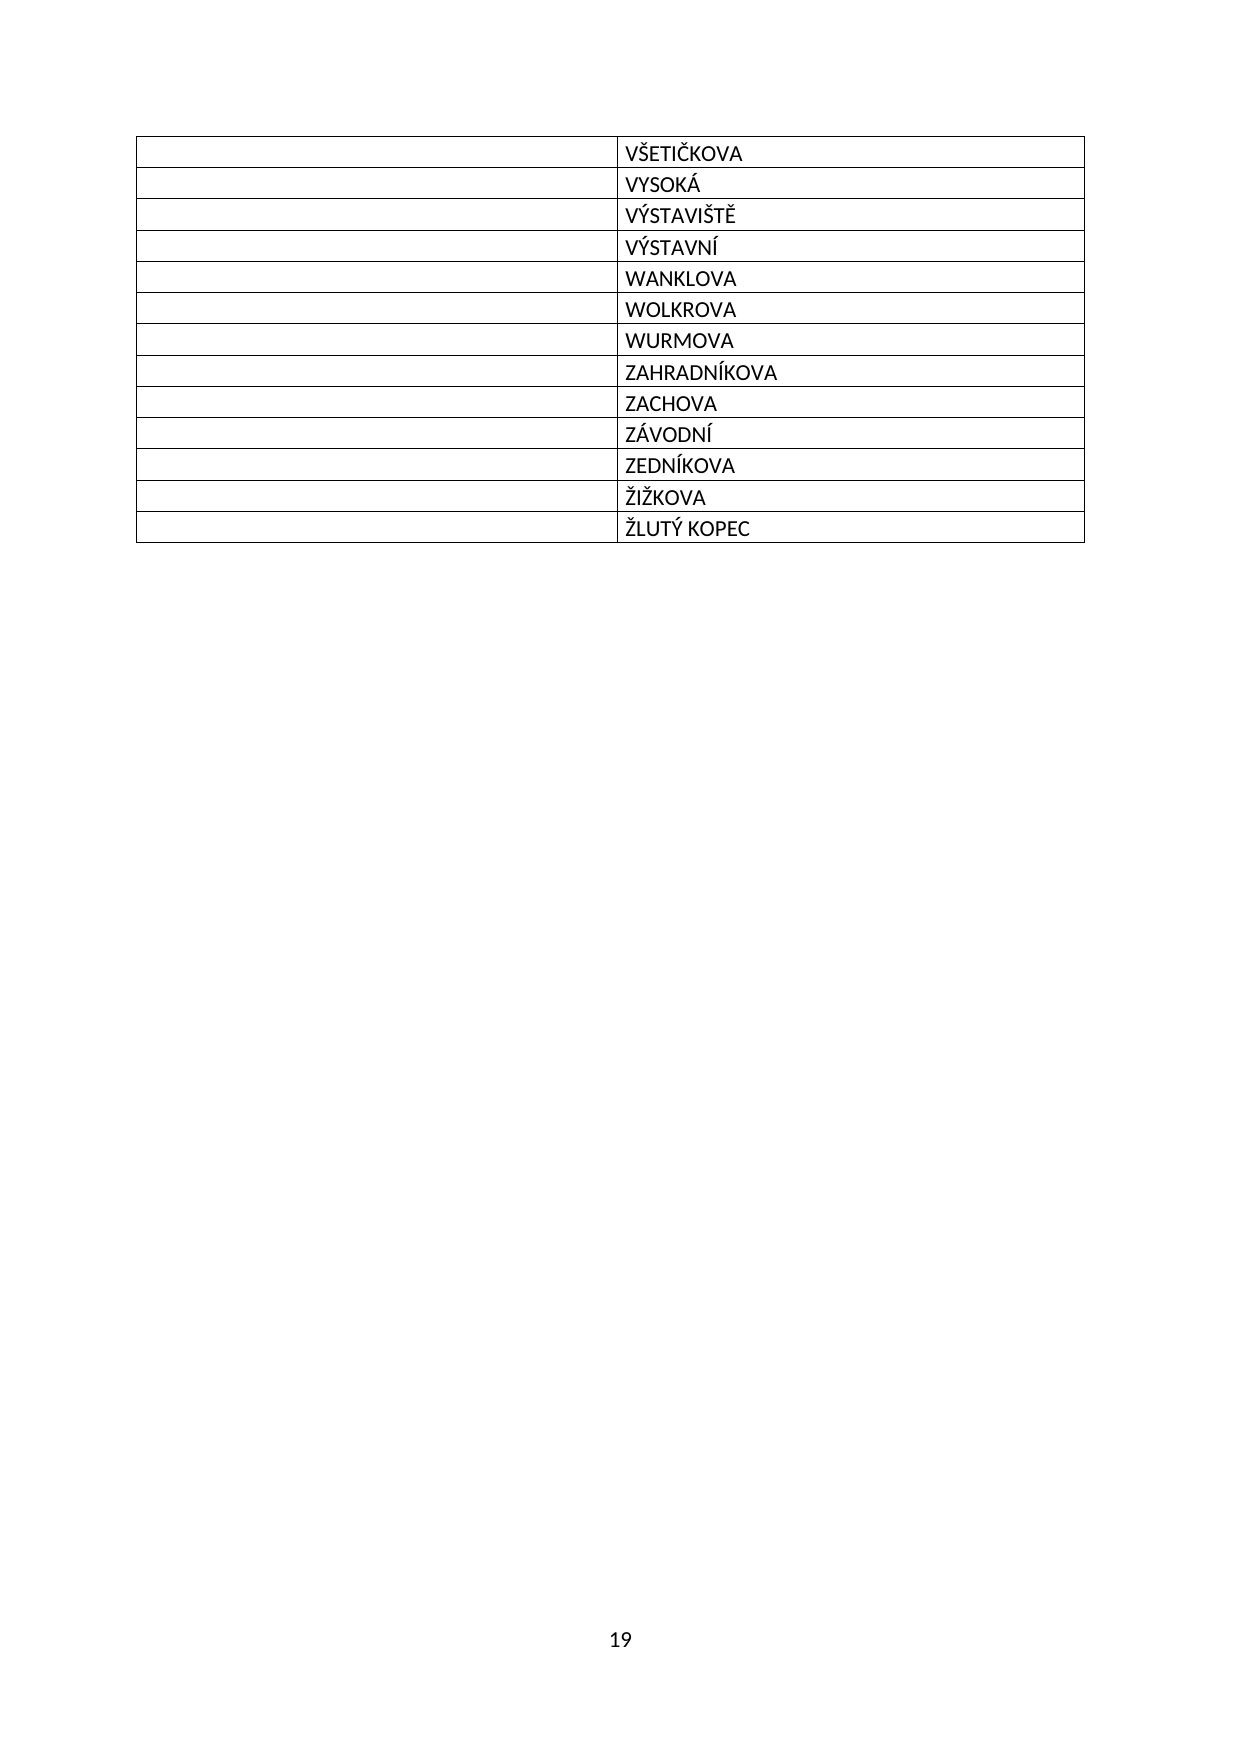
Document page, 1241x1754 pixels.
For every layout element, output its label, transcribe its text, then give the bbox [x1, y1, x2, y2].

table_cell [137, 231, 617, 261]
table_cell [137, 512, 617, 542]
table_cell [137, 137, 617, 167]
table_cell WOLKROVA [618, 293, 1084, 323]
table_cell [137, 387, 617, 417]
table_cell [137, 262, 617, 292]
table_cell VŠETIČKOVA [618, 137, 1084, 167]
table_cell [137, 168, 617, 198]
table_cell ZÁVODNÍ [618, 418, 1084, 448]
table_cell ŽLUTÝ KOPEC [618, 512, 1084, 542]
table_cell [137, 293, 617, 323]
table_cell [137, 449, 617, 479]
table_cell VYSOKÁ [618, 168, 1084, 198]
table_cell [137, 481, 617, 511]
table_cell ŽIŽKOVA [618, 481, 1084, 511]
table_cell [137, 324, 617, 354]
table_cell WURMOVA [618, 324, 1084, 354]
table_cell WANKLOVA [618, 262, 1084, 292]
table_cell [137, 199, 617, 229]
table_cell ZACHOVA [618, 387, 1084, 417]
table_cell ZAHRADNÍKOVA [618, 356, 1084, 386]
table_cell [137, 356, 617, 386]
table_cell VÝSTAVNÍ [618, 231, 1084, 261]
table_cell ZEDNÍKOVA [618, 449, 1084, 479]
table_cell VÝSTAVIŠTĚ [618, 199, 1084, 229]
table_cell [137, 418, 617, 448]
